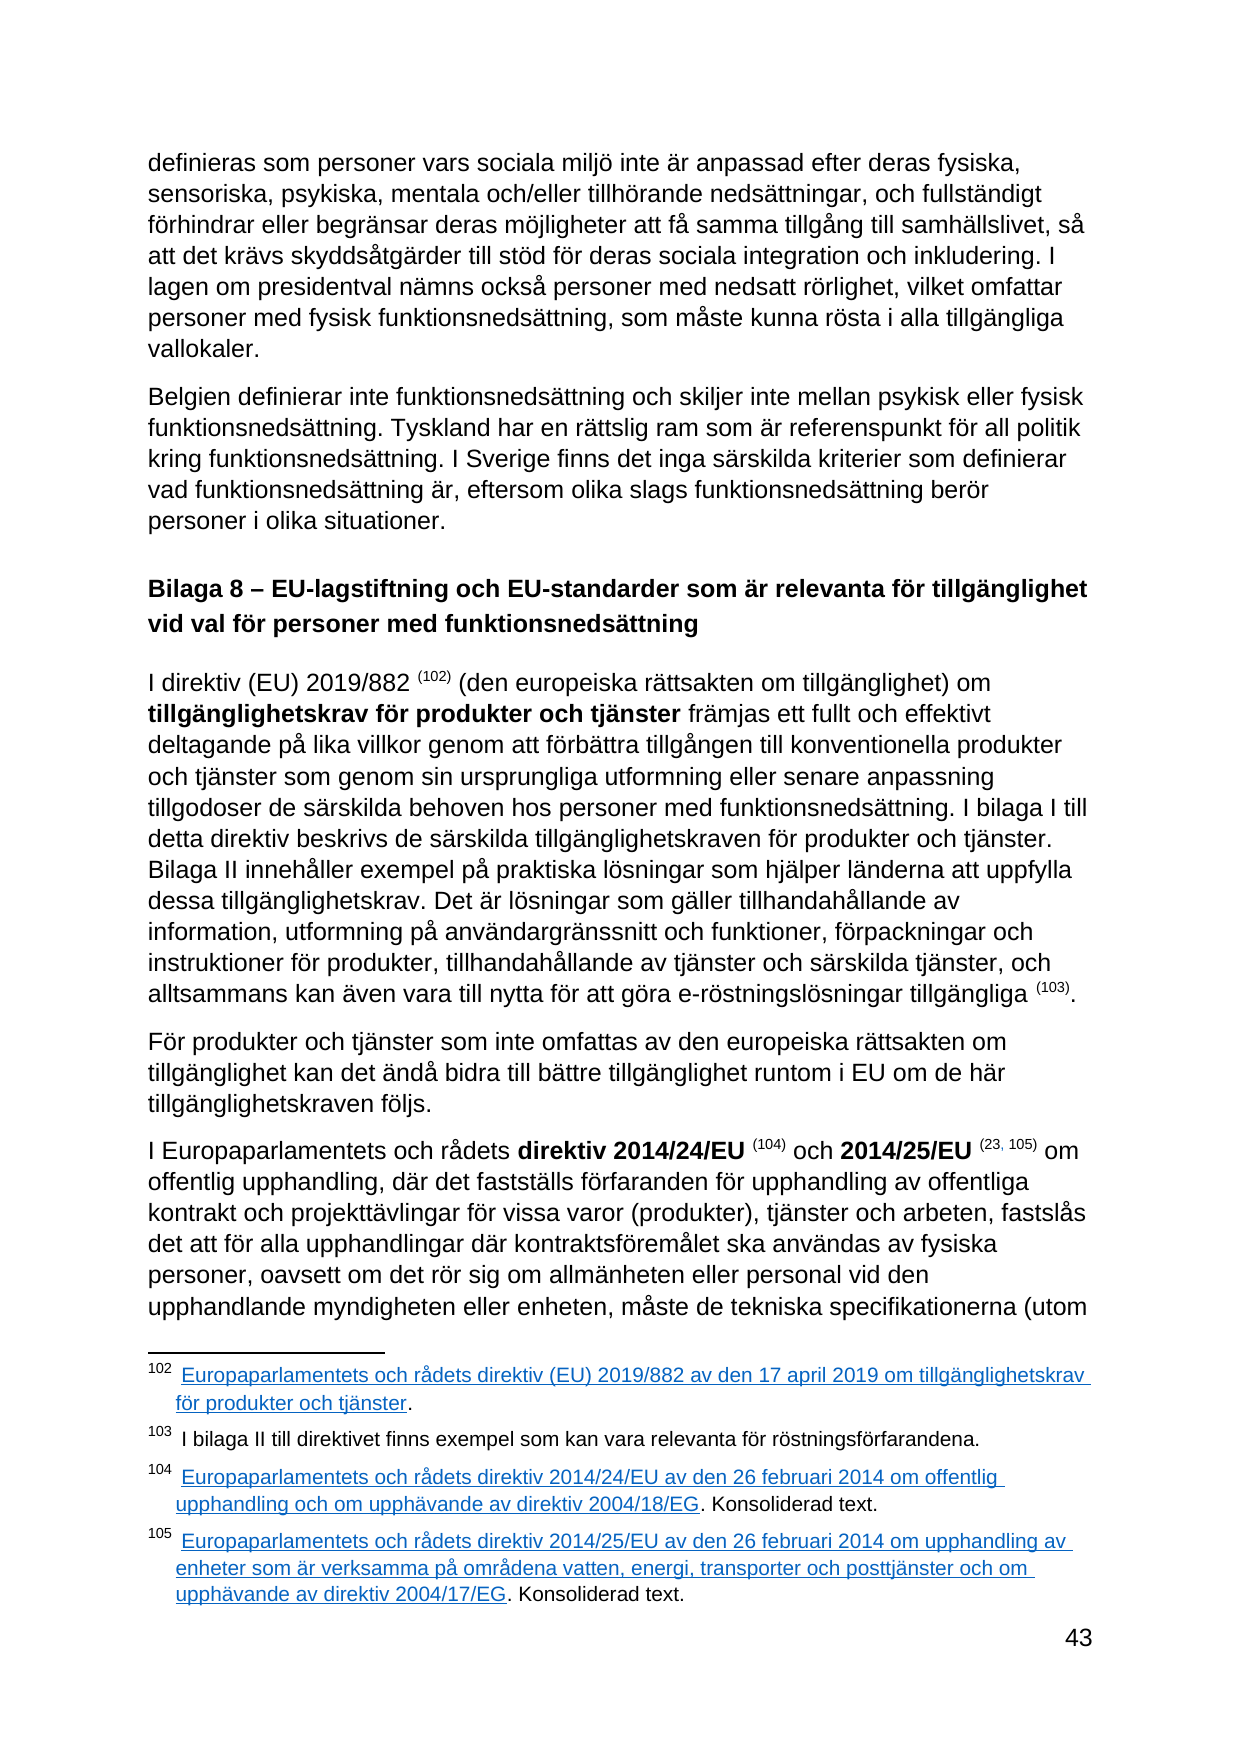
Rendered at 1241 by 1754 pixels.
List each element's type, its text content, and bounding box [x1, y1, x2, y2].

subtitle Bilaga 8 – EU-lagstiftning och EU-standarder som är relevanta för tillgänglighet vid val för personer med funktionsnedsättning [148, 574, 1092, 638]
text I direktiv (EU) 2019/882 () (den europeiska rättsakten om tillgänglighet) om tillgänglighetskrav för produkter och tjänster främjas ett fullt och effektivt deltagande på lika villkor genom att förbättra tillgången till konventionella produkter och tjänster som genom sin ursprungliga utformning eller senare anpassning tillgodoser de särskilda behoven hos personer med funktionsnedsättning. I bilaga I till detta direktiv beskrivs de särskilda tillgänglighetskraven för produkter och tjänster. Bilaga II innehåller exempel på praktiska lösningar som hjälper länderna att uppfylla dessa tillgänglighetskrav. Det är lösningar som gäller tillhandahållande av information, utformning på användargränssnitt och funktioner, förpackningar och instruktioner för produkter, tillhandahållande av tjänster och särskilda tjänster, och alltsammans kan även vara till nytta för att göra e-röstningslösningar tillgängliga (). [148, 668, 1092, 1007]
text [148, 1136, 1092, 1320]
text För produkter och tjänster som inte omfattas av den europeiska rättsakten om tillgänglighet kan det ändå bidra till bättre tillgänglighet runtom i EU om de här tillgänglighetskraven följs. [148, 1026, 1092, 1117]
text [148, 148, 1092, 363]
text Belgien definierar inte funktionsnedsättning och skiljer inte mellan psykisk eller fysisk funktionsnedsättning. Tyskland har en rättslig ram som är referenspunkt för all politik kring funktionsnedsättning. I Sverige finns det inga särskilda kriterier som definierar vad funktionsnedsättning är, eftersom olika slags funktionsnedsättning berör personer i olika situationer. [148, 382, 1092, 534]
